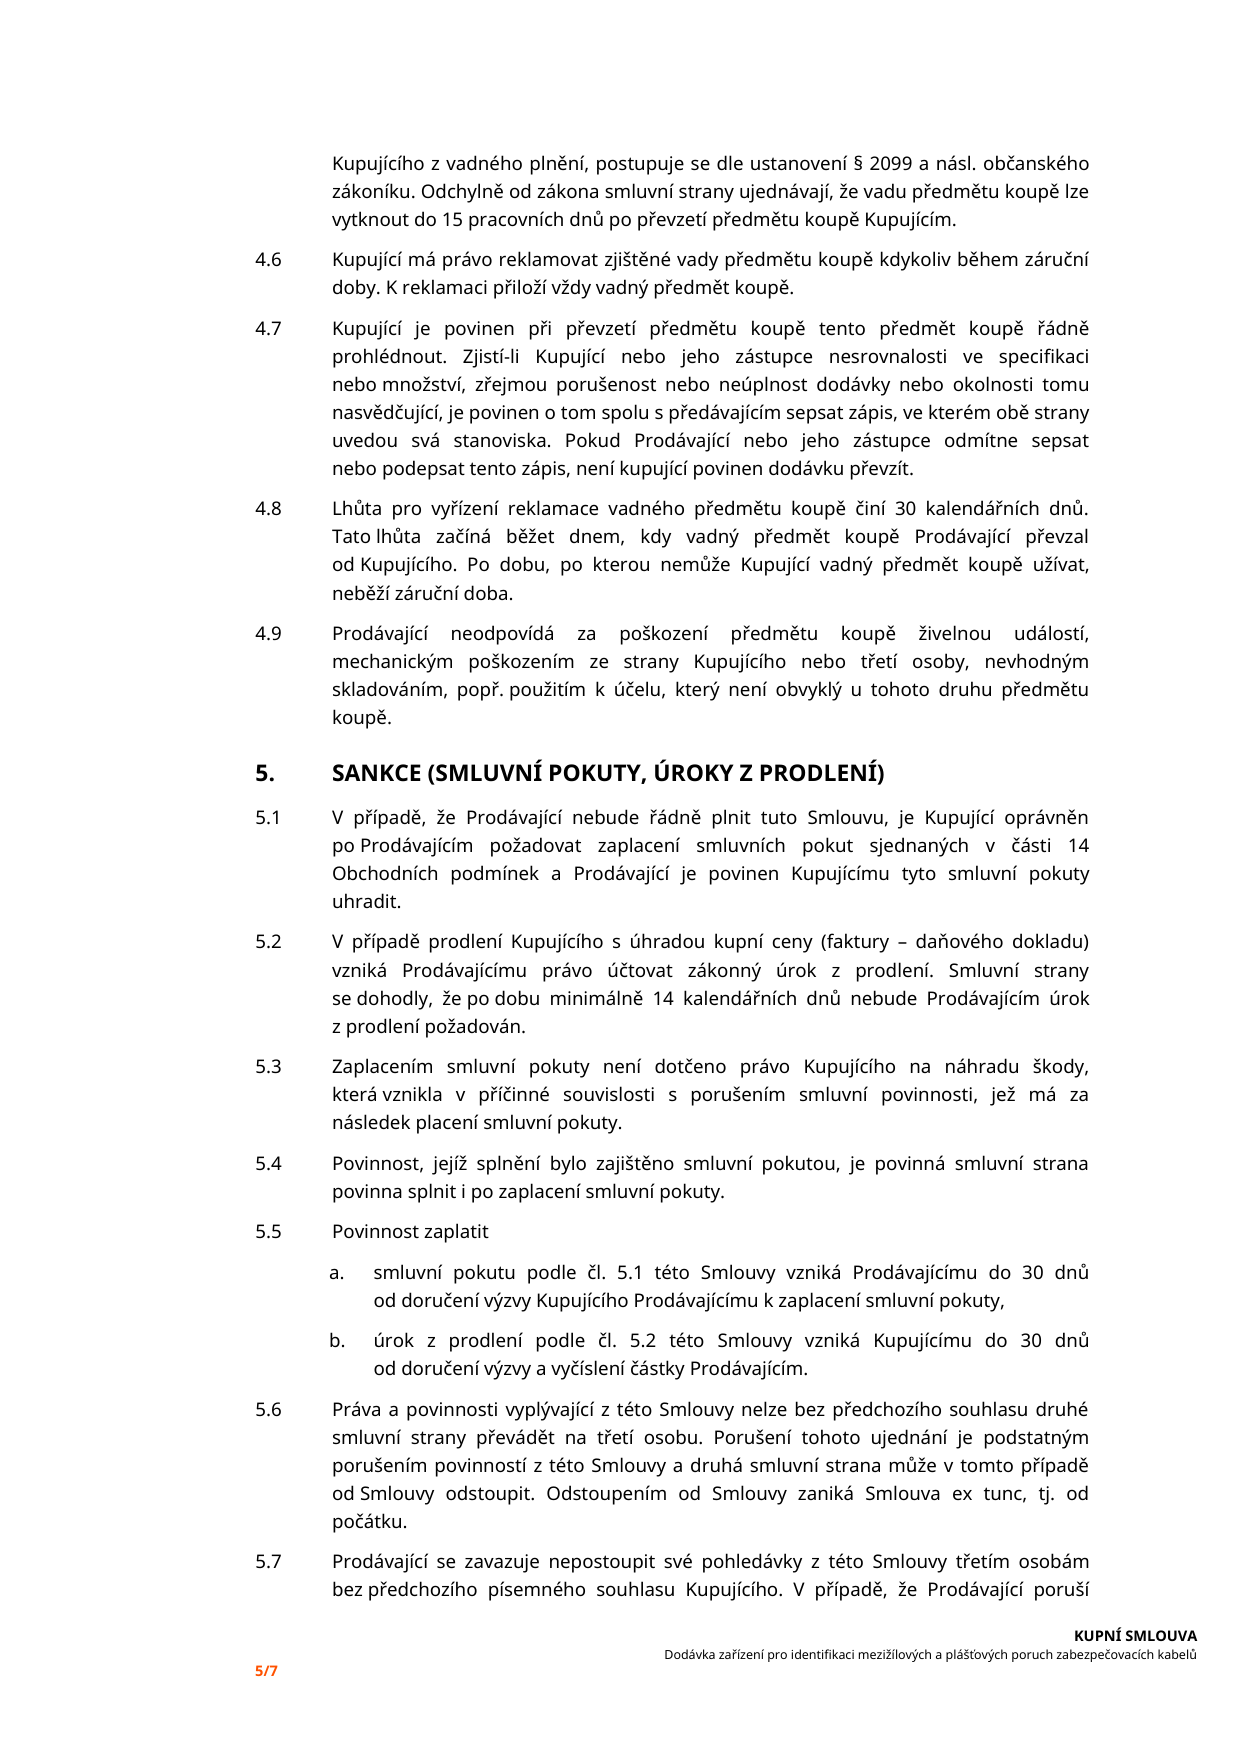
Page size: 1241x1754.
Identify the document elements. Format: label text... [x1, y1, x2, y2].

text sankce (smluvní pokuty, úroky z prodlení) [255, 757, 1090, 789]
text Zaplacením smluvní pokuty není dotčeno právo Kupujícího na náhradu škody, která vznikla v příčinné souvislosti s porušením smluvní povinnosti, jež má za následek placení smluvní pokuty. [255, 1053, 1090, 1135]
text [255, 150, 1090, 232]
text Prodávající neodpovídá za poškození předmětu koupě živelnou událostí, mechanickým poškozením ze strany Kupujícího nebo třetí osoby, nevhodným skladováním, popř. použitím k účelu, který není obvyklý u tohoto druhu předmětu koupě. [255, 620, 1090, 730]
text Kupující je povinen při převzetí předmětu koupě tento předmět koupě řádně prohlédnout. Zjistí-li Kupující nebo jeho zástupce nesrovnalosti ve specifikaci nebo množství, zřejmou porušenost nebo neúplnost dodávky nebo okolnosti tomu nasvědčující, je povinen o tom spolu s předávajícím sepsat zápis, ve kterém obě strany uvedou svá stanoviska. Pokud Prodávající nebo jeho zástupce odmítne sepsat nebo podepsat tento zápis, není kupující povinen dodávku převzít. [255, 315, 1090, 481]
text b. úrok z prodlení podle čl. 5.2 této Smlouvy vzniká Kupujícímu do 30 dnů od doručení výzvy a vyčíslení částky Prodávajícím. [329, 1328, 1090, 1381]
text V případě, že Prodávající nebude řádně plnit tuto Smlouvu, je Kupující oprávněn po Prodávajícím požadovat zaplacení smluvních pokut sjednaných v části 14 Obchodních podmínek a Prodávající je povinen Kupujícímu tyto smluvní pokuty uhradit. [255, 804, 1090, 914]
text Kupující má právo reklamovat zjištěné vady předmětu koupě kdykoliv během záruční doby. K reklamaci přiloží vždy vadný předmět koupě. [255, 247, 1090, 300]
text V případě prodlení Kupujícího s úhradou kupní ceny (faktury – daňového dokladu) vzniká Prodávajícímu právo účtovat zákonný úrok z prodlení. Smluvní strany se dohodly, že po dobu minimálně 14 kalendářních dnů nebude Prodávajícím úrok z prodlení požadován. [255, 929, 1090, 1038]
text Povinnost zaplatit [255, 1218, 1090, 1244]
text Povinnost, jejíž splnění bylo zajištěno smluvní pokutou, je povinná smluvní strana povinna splnit i po zaplacení smluvní pokuty. [255, 1150, 1090, 1203]
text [255, 1549, 1090, 1602]
text Práva a povinnosti vyplývající z této Smlouvy nelze bez předchozího souhlasu druhé smluvní strany převádět na třetí osobu. Porušení tohoto ujednání je podstatným porušením povinností z této Smlouvy a druhá smluvní strana může v tomto případě od Smlouvy odstoupit. Odstoupením od Smlouvy zaniká Smlouva ex tunc, tj. od počátku. [255, 1396, 1090, 1534]
text Lhůta pro vyřízení reklamace vadného předmětu koupě činí 30 kalendářních dnů. Tato lhůta začíná běžet dnem, kdy vadný předmět koupě Prodávající převzal od Kupujícího. Po dobu, po kterou nemůže Kupující vadný předmět koupě užívat, neběží záruční doba. [255, 496, 1090, 605]
text a. smluvní pokutu podle čl. 5.1 této Smlouvy vzniká Prodávajícímu do 30 dnů od doručení výzvy Kupujícího Prodávajícímu k zaplacení smluvní pokuty, [329, 1259, 1090, 1313]
